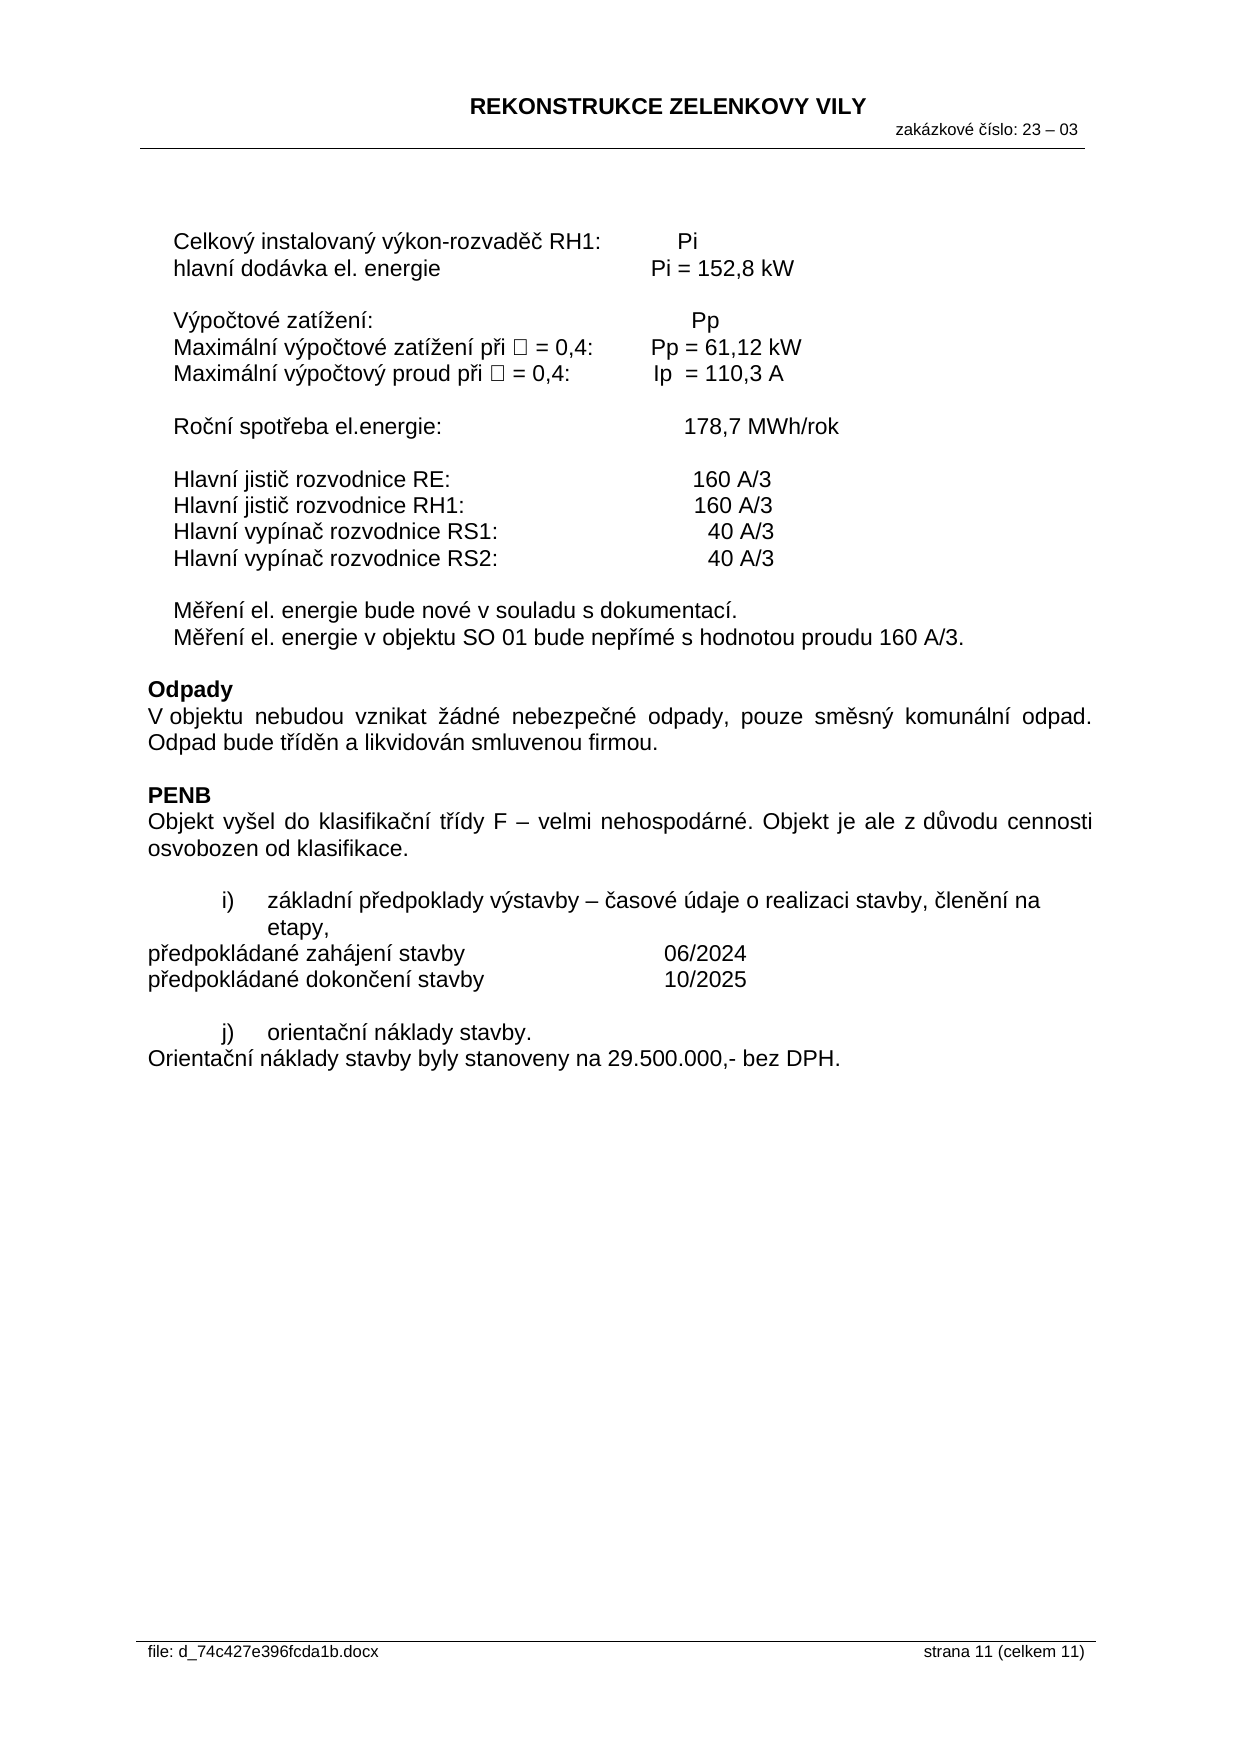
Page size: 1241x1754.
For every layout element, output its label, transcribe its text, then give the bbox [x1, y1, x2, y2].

text Hlavní vypínač rozvodnice RS1: 40 A/3 [148, 518, 1092, 544]
text hlavní dodávka el. energie Pi = 152,8 kW [148, 255, 1092, 281]
text Maximální výpočtové zatížení při  = 0,4: Pp = 61,12 kW [148, 334, 1092, 360]
text PENB [148, 782, 1092, 808]
text Hlavní jistič rozvodnice RH1: 160 A/3 [148, 492, 1092, 518]
text Hlavní vypínač rozvodnice RS2: 40 A/3 [148, 544, 1092, 571]
text Maximální výpočtový proud při  = 0,4: Ip = 110,3 A [148, 360, 1092, 386]
text Měření el. energie v objektu SO 01 bude nepřímé s hodnotou proudu 160 A/3. [148, 624, 1092, 650]
text Měření el. energie bude nové v souladu s dokumentací. [148, 597, 1092, 624]
text V objektu nebudou vznikat žádné nebezpečné odpady, pouze směsný komunální odpad. Odpad bude tříděn a likvidován smluvenou firmou. [148, 703, 1092, 755]
text předpokládané zahájení stavby 06/2024 [148, 940, 1092, 966]
text Celkový instalovaný výkon-rozvaděč RH1: Pi [148, 228, 1092, 255]
text Orientační náklady stavby byly stanoveny na 29.500.000,- bez DPH. [148, 1045, 1092, 1072]
text Odpady [148, 676, 1092, 703]
text Hlavní jistič rozvodnice RE: 160 A/3 [148, 466, 1092, 492]
text Výpočtové zatížení: Pp [148, 307, 1092, 334]
text Roční spotřeba el.energie: 178,7 MWh/rok [148, 413, 1092, 439]
text předpokládané dokončení stavby 10/2025 [148, 966, 1092, 993]
subtitle základní předpoklady výstavby – časové údaje o realizaci stavby, členění na etapy, [222, 887, 1092, 940]
subtitle orientační náklady stavby. [222, 1019, 1092, 1045]
text Objekt vyšel do klasifikační třídy F – velmi nehospodárné. Objekt je ale z důvodu cennosti osvobozen od klasifikace. [148, 808, 1092, 861]
